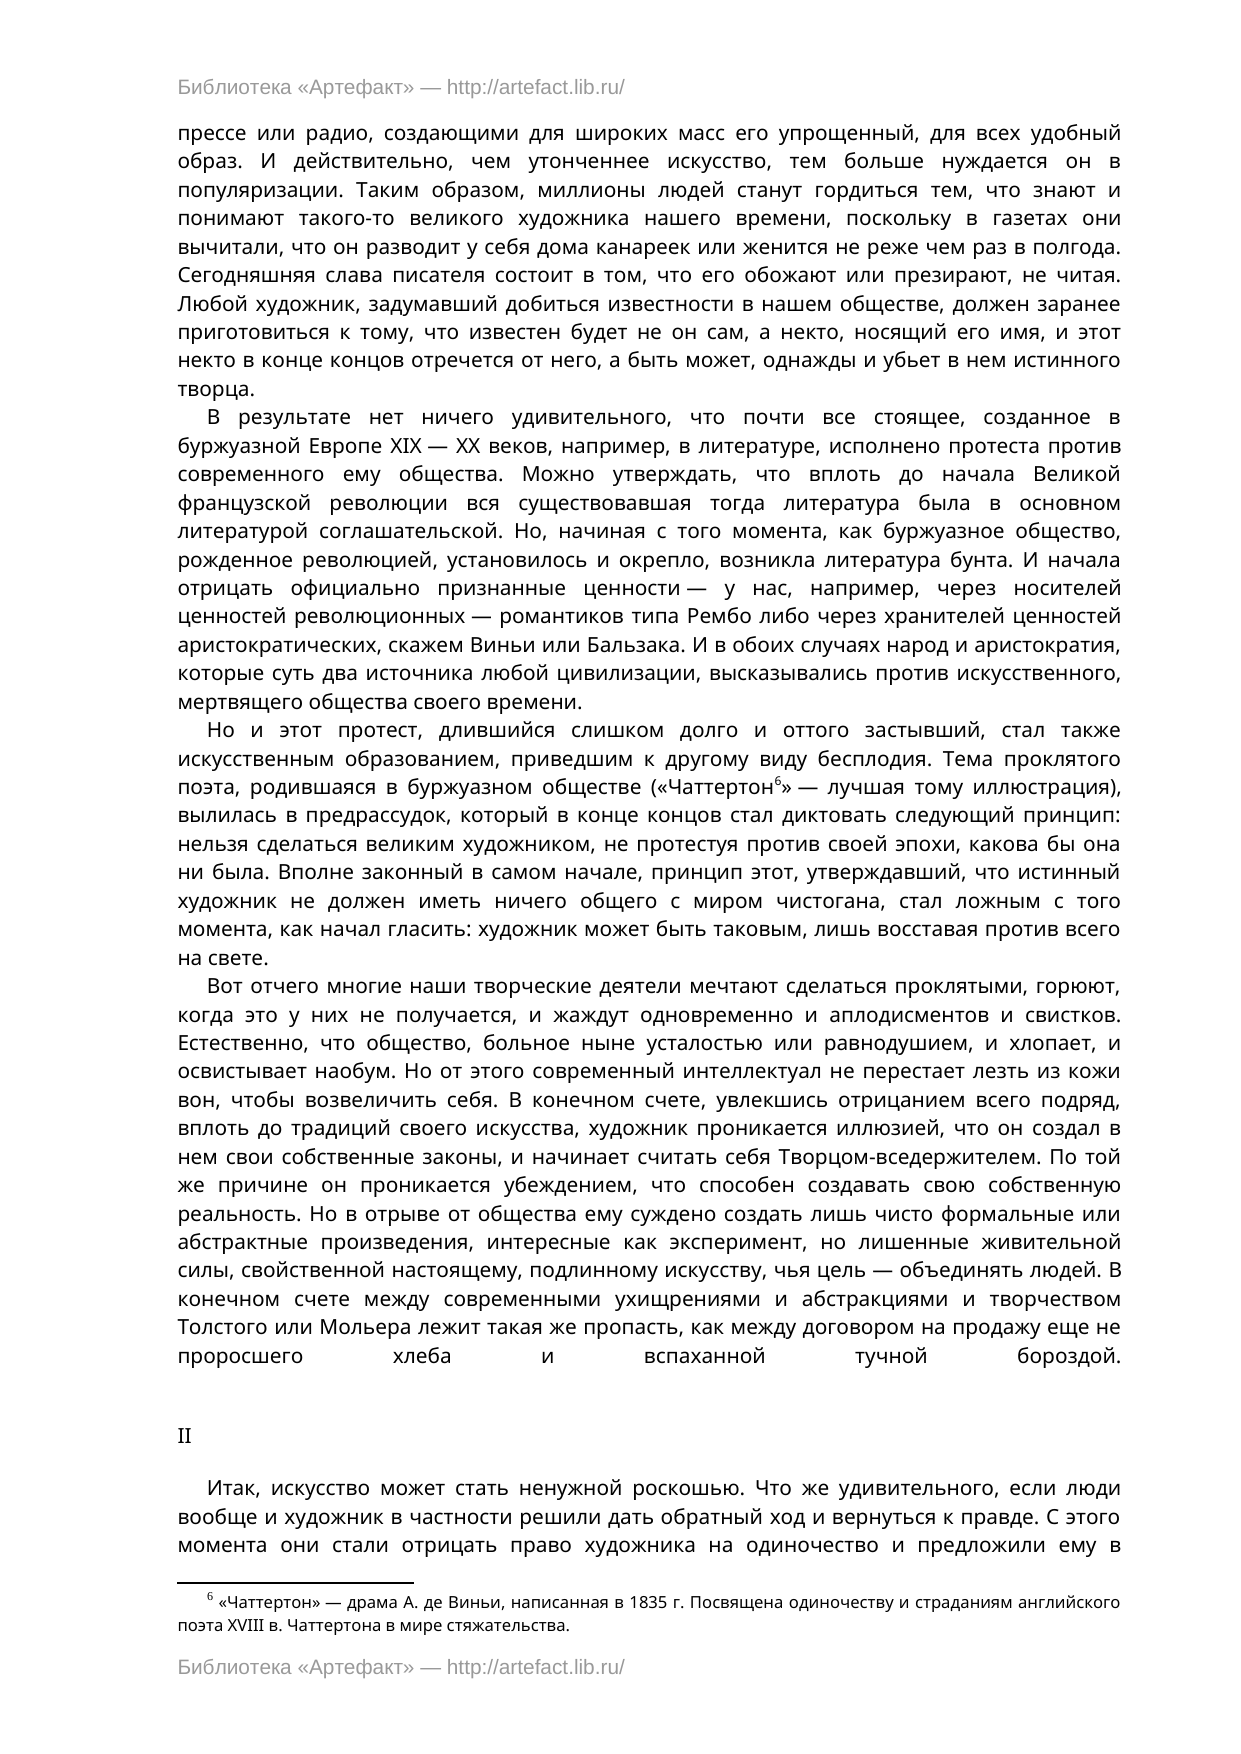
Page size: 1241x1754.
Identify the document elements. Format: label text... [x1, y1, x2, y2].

text Вот отчего многие наши творческие деятели мечтают сделаться проклятыми, горюют, когда это у них не получается, и жаждут одновременно и аплодисментов и свистков. Естественно, что общество, больное ныне усталостью или равнодушием, и хлопает, и освистывает наобум. Но от этого современный интеллектуал не перестает лезть из кожи вон, чтобы возвеличить себя. В конечном счете, увлекшись отрицанием всего подряд, вплоть до традиций своего искусства, художник проникается иллюзией, что он создал в нем свои собственные законы, и начинает считать себя Творцом-вседержителем. По той же причине он проникается убеждением, что способен создавать свою собственную реальность. Но в отрыве от общества ему суждено создать лишь чисто формальные или абстрактные произведения, интересные как эксперимент, но лишенные живительной силы, свойственной настоящему, подлинному искусству, чья цель — объединять людей. В конечном счете между современными ухищрениями и абстракциями и творчеством Толстого или Мольера лежит такая же пропасть, как между договором на продажу еще не проросшего хлеба и вспаханной тучной бороздой. [177, 971, 1122, 1393]
text Но и этот протест, длившийся слишком долго и оттого застывший, стал также искусственным образованием, приведшим к другому виду бесплодия. Тема проклятого поэта, родившаяся в буржуазном обществе («Чаттертон» — лучшая тому иллюстрация), вылилась в предрассудок, который в конце концов стал диктовать следующий принцип: нельзя сделаться великим художником, не протестуя против своей эпохи, какова бы она ни была. Вполне законный в самом начале, принцип этот, утверждавший, что истинный художник не должен иметь ничего общего с миром чистогана, стал ложным с того момента, как начал гласить: художник может быть таковым, лишь восставая против всего на свете. [177, 715, 1122, 971]
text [177, 1473, 1122, 1559]
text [177, 118, 1122, 402]
text II [177, 1393, 1122, 1473]
text В результате нет ничего удивительного, что почти все стоящее, созданное в буржуазной Европе XIX — XX веков, например, в литературе, исполнено протеста против современного ему общества. Можно утверждать, что вплоть до начала Великой французской революции вся существовавшая тогда литература была в основном литературой соглашательской. Но, начиная с того момента, как буржуазное общество, рожденное революцией, установилось и окрепло, возникла литература бунта. И начала отрицать официально признанные ценности — у нас, например, через носителей ценностей революционных — романтиков типа Рембо либо через хранителей ценностей аристократических, скажем Виньи или Бальзака. И в обоих случаях народ и аристократия, которые суть два источника любой цивилизации, высказывались против искусственного, мертвящего общества своего времени. [177, 402, 1122, 715]
